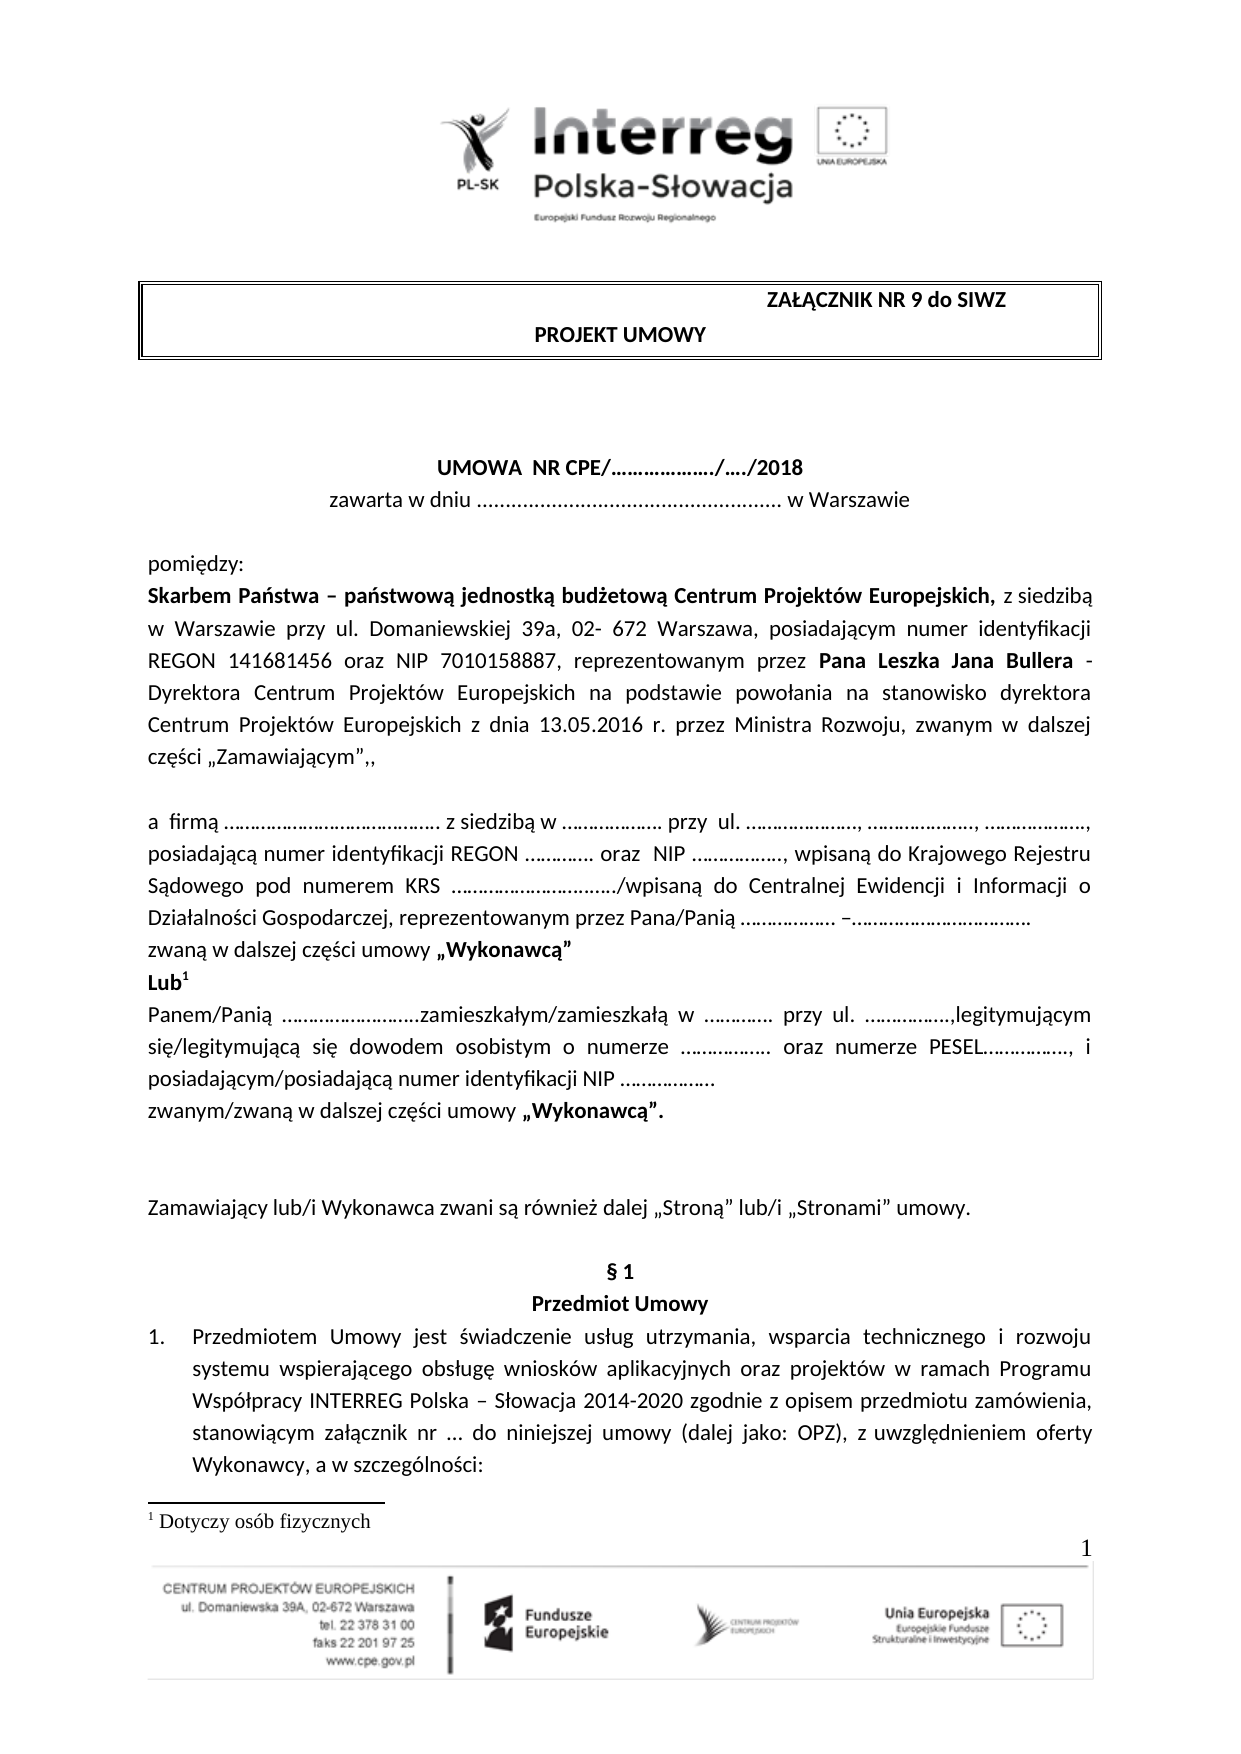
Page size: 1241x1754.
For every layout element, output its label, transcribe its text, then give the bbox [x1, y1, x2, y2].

table_header ZAŁĄCZNIK NR 9 do SIWZ [143, 285, 1098, 320]
picture [406, 73, 923, 257]
text pomiędzy: [148, 549, 1093, 577]
text zawarta w dniu ..................................................... w Warszawie [148, 485, 1093, 513]
text Skarbem Państwa – państwową jednostką budżetową Centrum Projektów Europejskich, z siedzibą w Warszawie przy ul. Domaniewskiej 39a, 02- 672 Warszawa, posiadającym numer identyfikacji REGON 141681456 oraz NIP 7010158887, reprezentowanym przez Pana Leszka Jana Bullera - Dyrektora Centrum Projektów Europejskich na podstawie powołania na stanowisko dyrektora Centrum Projektów Europejskich z dnia 13.05.2016 r. przez Ministra Rozwoju, zwanym w dalszej części „Zamawiającym”,, [148, 581, 1093, 770]
text Zamawiający lub/i Wykonawca zwani są również dalej „Stroną” lub/i „Stronami” umowy. [148, 1193, 1093, 1221]
text Przedmiot Umowy [148, 1289, 1093, 1318]
text Lub [148, 968, 1093, 996]
text § 1 [148, 1257, 1093, 1285]
text zwanym/zwaną w dalszej części umowy „Wykonawcą”. [148, 1096, 1093, 1124]
text a firmą ………………………………….. z siedzibą w ………………. przy ul. …………………, ……………….., ………………., posiadającą numer identyfikacji REGON …………. oraz NIP …………….., wpisaną do Krajowego Rejestru Sądowego pod numerem KRS ……………………..…../wpisaną do Centralnej Ewidencji i Informacji o Działalności Gospodarczej, reprezentowanym przez Pana/Panią ……………… –……………………………. [148, 807, 1093, 931]
table_cell PROJEKT UMOWY [143, 320, 1098, 356]
list Przedmiotem Umowy jest świadczenie usług utrzymania, wsparcia technicznego i rozwoju systemu wspierającego obsługę wniosków aplikacyjnych oraz projektów w ramach Programu Współpracy INTERREG Polska – Słowacja 2014-2020 zgodnie z opisem przedmiotu zamówienia, stanowiącym załącznik nr … do niniejszej umowy (dalej jako: OPZ), z uwzględnieniem oferty Wykonawcy, a w szczególności: [148, 1322, 1093, 1478]
text Panem/Panią ……………………..zamieszkałym/zamieszkałą w …………. przy ul. …………….,legitymującym się/legitymującą się dowodem osobistym o numerze …………….. oraz numerze PESEL……………., i posiadającym/posiadającą numer identyfikacji NIP ……………… [148, 1000, 1093, 1092]
text zwaną w dalszej części umowy „Wykonawcą” [148, 936, 1093, 963]
text UMOWA NR CPE/………………./…./2018 [148, 453, 1093, 481]
picture [147, 1561, 1095, 1681]
